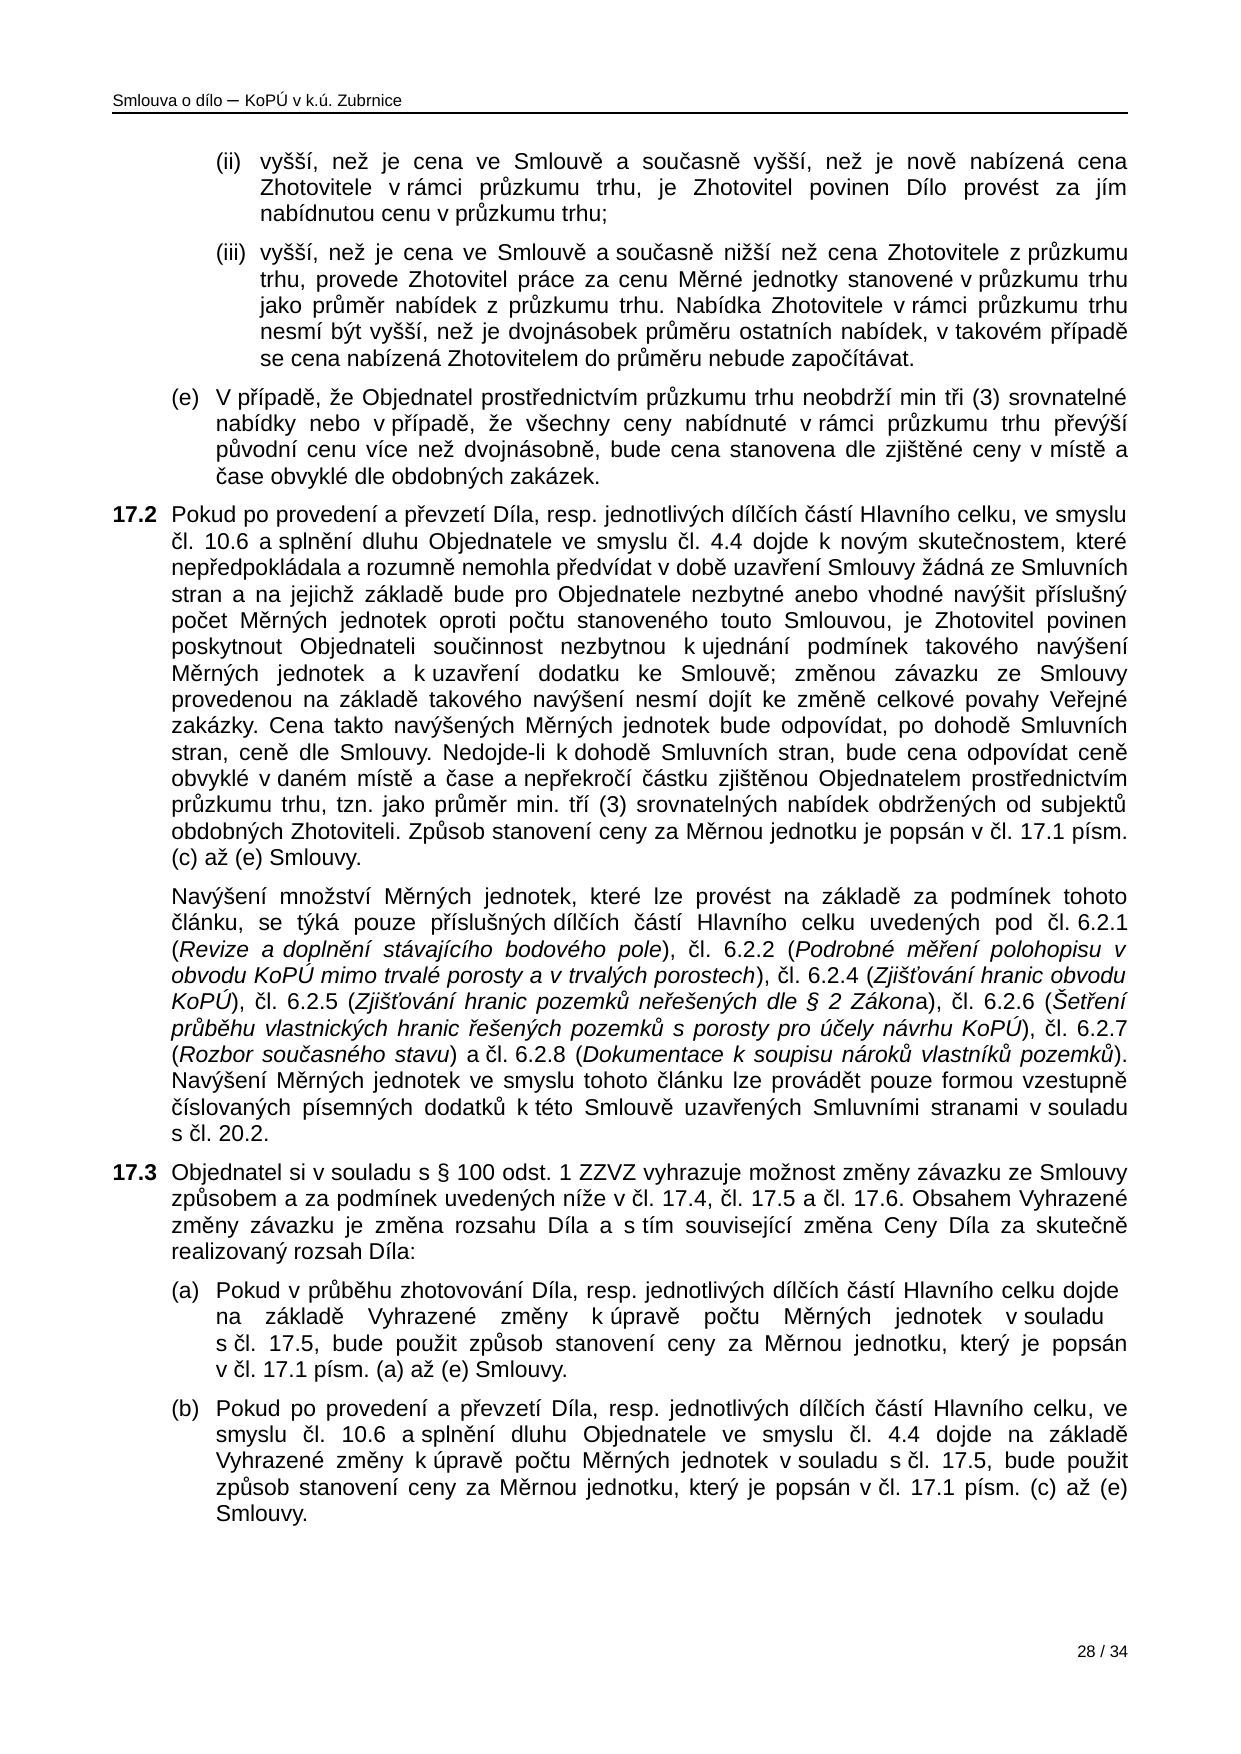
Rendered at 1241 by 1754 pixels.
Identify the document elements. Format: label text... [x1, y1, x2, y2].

list Pokud po provedení a převzetí Díla, resp. jednotlivých dílčích částí Hlavního celku, ve smyslu čl. 10.6 a splnění dluhu Objednatele ve smyslu čl. 4.4 dojde na základě Vyhrazené změny k úpravě počtu Měrných jednotek v souladu s čl. 17.5, bude použit způsob stanovení ceny za Měrnou jednotku, který je popsán v čl. 17.1 písm. (c) až (e) Smlouvy. [171, 1395, 1128, 1527]
text Objednatel si v souladu s § 100 odst. 1 ZZVZ vyhrazuje možnost změny závazku ze Smlouvy způsobem a za podmínek uvedených níže v čl. 17.4, čl. 17.5 a čl. 17.6. Obsahem Vyhrazené změny závazku je změna rozsahu Díla a s tím související změna Ceny Díla za skutečně realizovaný rozsah Díla: [112, 1159, 1128, 1264]
list Navýšení množství Měrných jednotek, které lze provést na základě za podmínek tohoto článku, se týká pouze příslušných dílčích částí Hlavního celku uvedených pod čl. 6.2.1 (Revize a doplnění stávajícího bodového pole), čl. 6.2.2 (Podrobné měření polohopisu v obvodu KoPÚ mimo trvalé porosty a v trvalých porostech), čl. 6.2.4 (Zjišťování hranic obvodu KoPÚ), čl. 6.2.5 (Zjišťování hranic pozemků neřešených dle § 2 Zákona), čl. 6.2.6 (Šetření průběhu vlastnických hranic řešených pozemků s porosty pro účely návrhu KoPÚ), čl. 6.2.7 (Rozbor současného stavu) a čl. 6.2.8 (Dokumentace k soupisu nároků vlastníků pozemků). Navýšení Měrných jednotek ve smyslu tohoto článku lze provádět pouze formou vzestupně číslovaných písemných dodatků k této Smlouvě uzavřených Smluvními stranami v souladu s čl. 20.2. [171, 883, 1128, 1146]
list Pokud v průběhu zhotovování Díla, resp. jednotlivých dílčích částí Hlavního celku dojde na základě Vyhrazené změny k úpravě počtu Měrných jednotek v souladu s čl. 17.5, bude použit způsob stanovení ceny za Měrnou jednotku, který je popsán v čl. 17.1 písm. (a) až (e) Smlouvy. [171, 1277, 1128, 1382]
text Pokud po provedení a převzetí Díla, resp. jednotlivých dílčích částí Hlavního celku, ve smyslu čl. 10.6 a splnění dluhu Objednatele ve smyslu čl. 4.4 dojde k novým skutečnostem, které nepředpokládala a rozumně nemohla předvídat v době uzavření Smlouvy žádná ze Smluvních stran a na jejichž základě bude pro Objednatele nezbytné anebo vhodné navýšit příslušný počet Měrných jednotek oproti počtu stanoveného touto Smlouvou, je Zhotovitel povinen poskytnout Objednateli součinnost nezbytnou k ujednání podmínek takového navýšení Měrných jednotek a k uzavření dodatku ke Smlouvě; změnou závazku ze Smlouvy provedenou na základě takového navýšení nesmí dojít ke změně celkové povahy Veřejné zakázky. Cena takto navýšených Měrných jednotek bude odpovídat, po dohodě Smluvních stran, ceně dle Smlouvy. Nedojde-li k dohodě Smluvních stran, bude cena odpovídat ceně obvyklé v daném místě a čase a nepřekročí částku zjištěnou Objednatelem prostřednictvím průzkumu trhu, tzn. jako průměr min. tří (3) srovnatelných nabídek obdržených od subjektů obdobných Zhotoviteli. Způsob stanovení ceny za Měrnou jednotku je popsán v čl. 17.1 písm. (c) až (e) Smlouvy. [112, 501, 1128, 870]
list V případě, že Objednatel prostřednictvím průzkumu trhu neobdrží min tři (3) srovnatelné nabídky nebo v případě, že všechny ceny nabídnuté v rámci průzkumu trhu převýší původní cenu více než dvojnásobně, bude cena stanovena dle zjištěné ceny v místě a čase obvyklé dle obdobných zakázek. [171, 383, 1128, 489]
list vyšší, než je cena ve Smlouvě a současně vyšší, než je nově nabízená cena Zhotovitele v rámci průzkumu trhu, je Zhotovitel povinen Dílo provést za jím nabídnutou cenu v průzkumu trhu; [216, 148, 1128, 227]
list vyšší, než je cena ve Smlouvě a současně nižší než cena Zhotovitele z průzkumu trhu, provede Zhotovitel práce za cenu Měrné jednotky stanovené v průzkumu trhu jako průměr nabídek z průzkumu trhu. Nabídka Zhotovitele v rámci průzkumu trhu nesmí být vyšší, než je dvojnásobek průměru ostatních nabídek, v takovém případě se cena nabízená Zhotovitelem do průměru nebude započítávat. [216, 239, 1128, 371]
